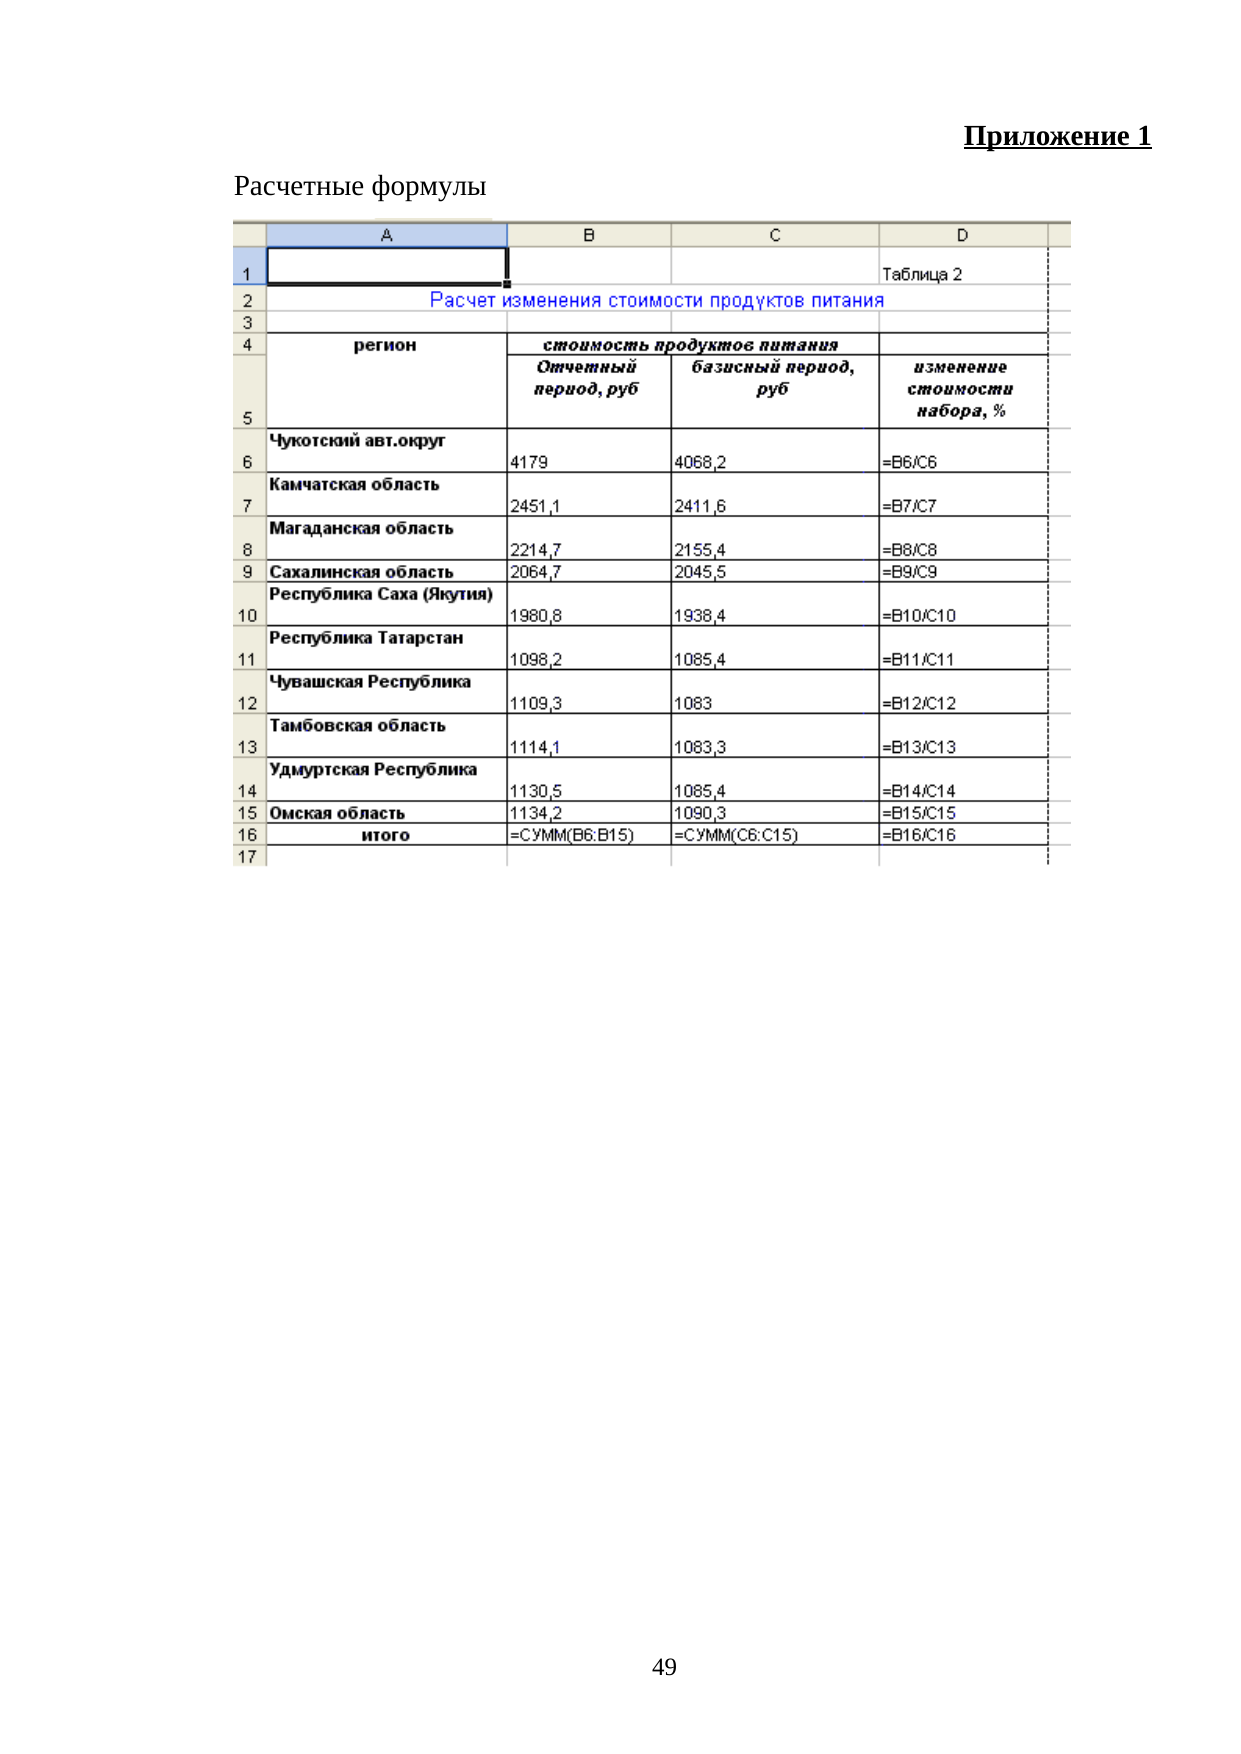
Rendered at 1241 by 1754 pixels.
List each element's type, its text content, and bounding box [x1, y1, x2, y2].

picture [233, 218, 1071, 871]
subtitle Приложение 1 [177, 118, 1152, 152]
text Расчетные формулы [177, 168, 1152, 202]
